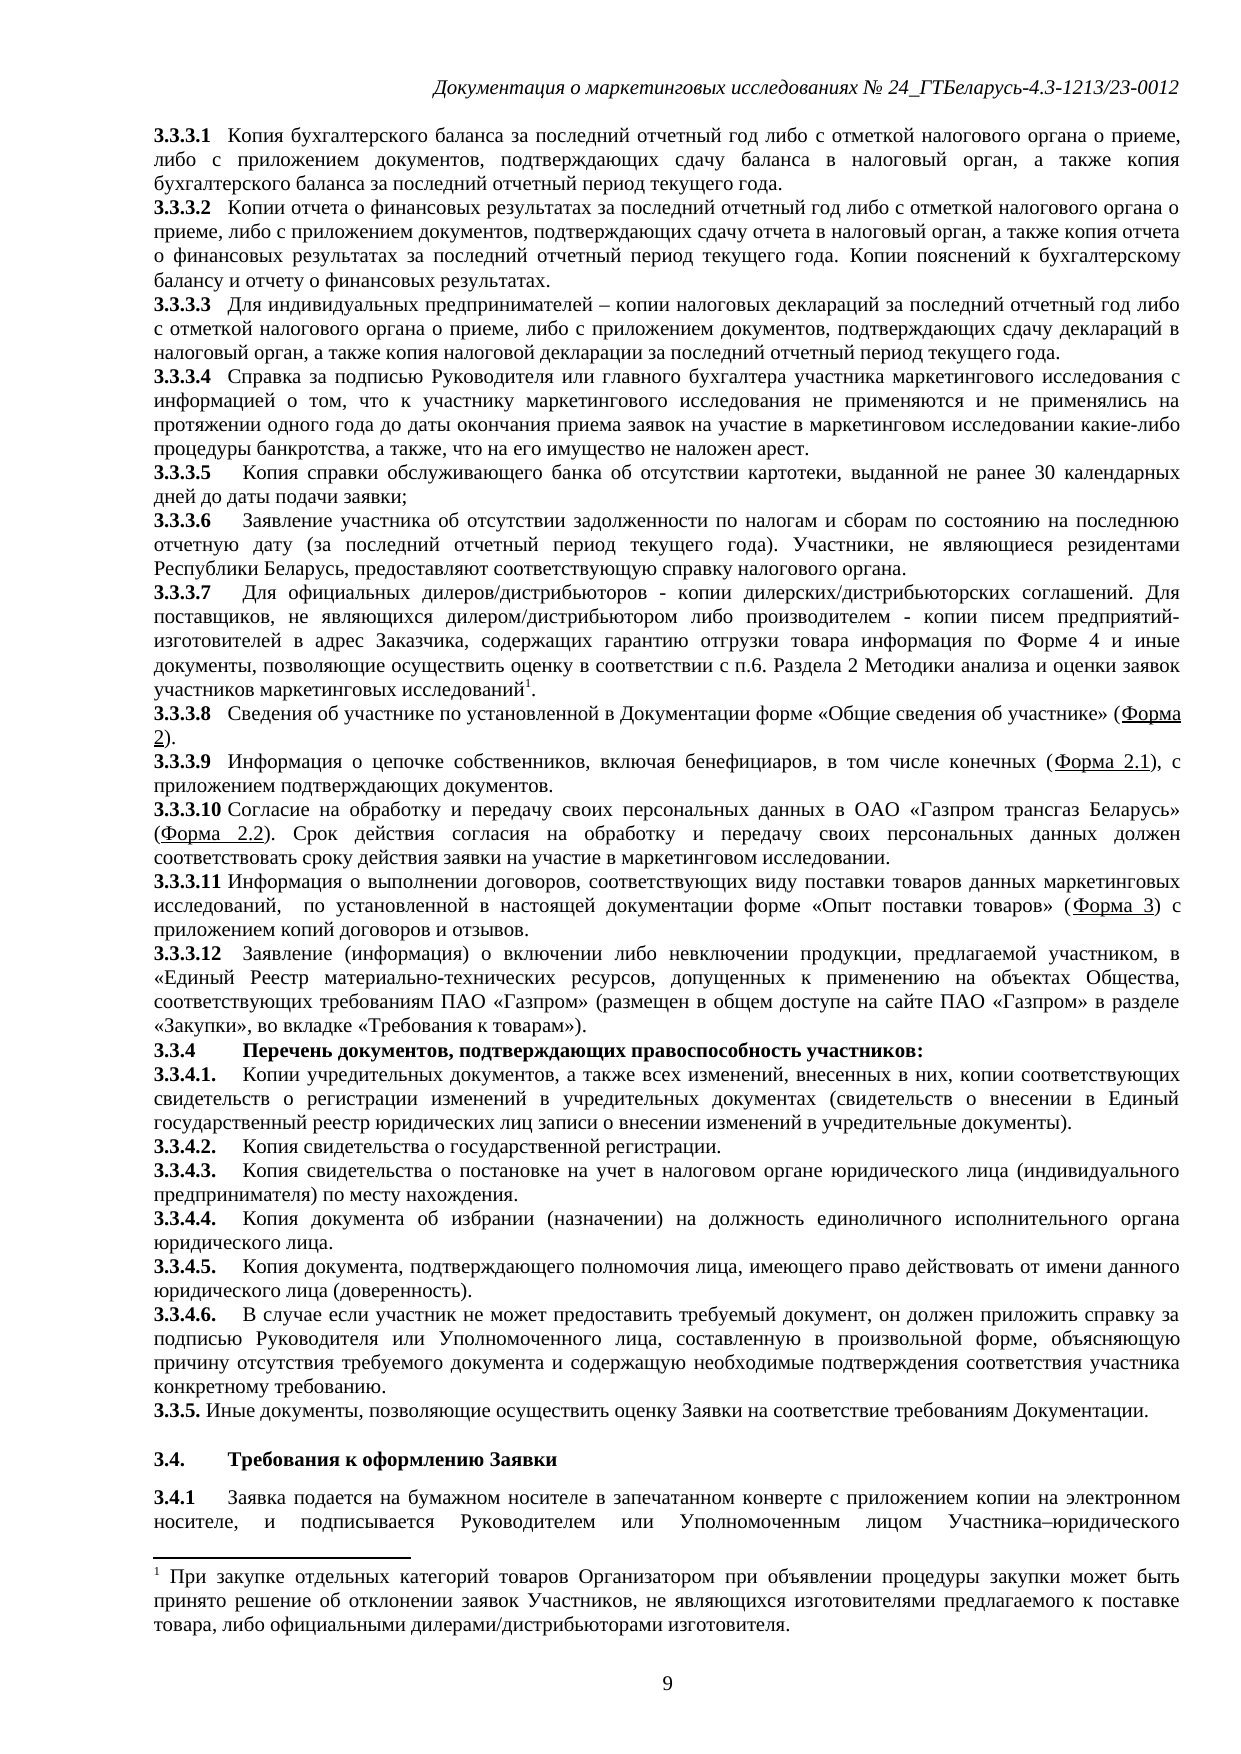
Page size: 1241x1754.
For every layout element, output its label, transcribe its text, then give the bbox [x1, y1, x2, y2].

text 3.3.5. Иные документы, позволяющие осуществить оценку Заявки на соответствие требованиям Документации. [153, 1398, 1181, 1422]
list В случае если участник не может предоставить требуемый документ, он должен приложить справку за подписью Руководителя или Уполномоченного лица, составленную в произвольной форме, объясняющую причину отсутствия требуемого документа и содержащую необходимые подтверждения соответствия участника конкретному требованию. [153, 1302, 1181, 1398]
list Перечень документов, подтверждающих правоспособность участников: [153, 1037, 1181, 1062]
list Копия документа, подтверждающего полномочия лица, имеющего право действовать от имени данного юридического лица (доверенность). [153, 1254, 1181, 1302]
list Для индивидуальных предпринимателей – копии налоговых деклараций за последний отчетный год либо с отметкой налогового органа о приеме, либо с приложением документов, подтверждающих сдачу деклараций в налоговый орган, а также копия налоговой декларации за последний отчетный период текущего года. [153, 292, 1181, 364]
list Копия свидетельства о постановке на учет в налоговом органе юридического лица (индивидуального предпринимателя) по месту нахождения. [153, 1158, 1181, 1206]
list Согласие на обработку и передачу своих персональных данных в ОАО «Газпром трансгаз Беларусь» (Форма 2.2). Срок действия согласия на обработку и передачу своих персональных данных должен соответствовать сроку действия заявки на участие в маркетинговом исследовании. [153, 797, 1181, 869]
list Заявление участника об отсутствии задолженности по налогам и сборам по состоянию на последнюю отчетную дату (за последний отчетный период текущего года). Участники, не являющиеся резидентами Республики Беларусь, предоставляют соответствующую справку налогового органа. [153, 508, 1181, 580]
list Информация о выполнении договоров, соответствующих виду поставки товаров данных маркетинговых исследований, по установленной в настоящей документации форме «Опыт поставки товаров» (Форма 3) с приложением копий договоров и отзывов. [153, 869, 1181, 941]
list Информация о цепочке собственников, включая бенефициаров, в том числе конечных (Форма 2.1), с приложением подтверждающих документов. [153, 749, 1181, 797]
list Требования к оформлению Заявки [153, 1447, 1181, 1471]
list Копия бухгалтерского баланса за последний отчетный год либо c отметкой налогового органа о приеме, либо с приложением документов, подтверждающих сдачу баланса в налоговый орган, а также копия бухгалтерского баланса за последний отчетный период текущего года. [153, 123, 1181, 195]
list Заявление (информация) о включении либо невключении продукции, предлагаемой участником, в «Единый Реестр материально-технических ресурсов, допущенных к применению на объектах Общества, соответствующих требованиям ПАО «Газпром» (размещен в общем доступе на сайте ПАО «Газпром» в разделе «Закупки», во вкладке «Требования к товарам»). [153, 941, 1181, 1037]
list Копия документа об избрании (назначении) на должность единоличного исполнительного органа юридического лица. [153, 1206, 1181, 1254]
list Копии отчета о финансовых результатах за последний отчетный год либо с отметкой налогового органа о приеме, либо с приложением документов, подтверждающих сдачу отчета в налоговый орган, а также копия отчета о финансовых результатах за последний отчетный период текущего года. Копии пояснений к бухгалтерскому балансу и отчету о финансовых результатах. [153, 195, 1181, 292]
list Для официальных дилеров/дистрибьюторов - копии дилерских/дистрибьюторских соглашений. Для поставщиков, не являющихся дилером/дистрибьютором либо производителем - копии писем предприятий-изготовителей в адрес Заказчика, содержащих гарантию отгрузки товара информация по Форме 4 и иные документы, позволяющие осуществить оценку в соответствии с п.6. Раздела 2 Методики анализа и оценки заявок участников маркетинговых исследований. [153, 580, 1181, 701]
list Справка за подписью Руководителя или главного бухгалтера участника маркетингового исследования с информацией о том, что к участнику маркетингового исследования не применяются и не применялись на протяжении одного года до даты окончания приема заявок на участие в маркетинговом исследовании какие-либо процедуры банкротства, а также, что на его имущество не наложен арест. [153, 364, 1181, 460]
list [153, 1485, 1181, 1533]
list Копия свидетельства о государственной регистрации. [153, 1134, 1181, 1158]
list Сведения об участнике по установленной в Документации форме «Общие сведения об участнике» (Форма 2). [153, 701, 1181, 749]
list Копии учредительных документов, а также всех изменений, внесенных в них, копии соответствующих свидетельств о регистрации изменений в учредительных документах (свидетельств о внесении в Единый государственный реестр юридических лиц записи о внесении изменений в учредительные документы). [153, 1062, 1181, 1134]
list Копия справки обслуживающего банка об отсутствии картотеки, выданной не ранее 30 календарных дней до даты подачи заявки; [153, 460, 1181, 508]
